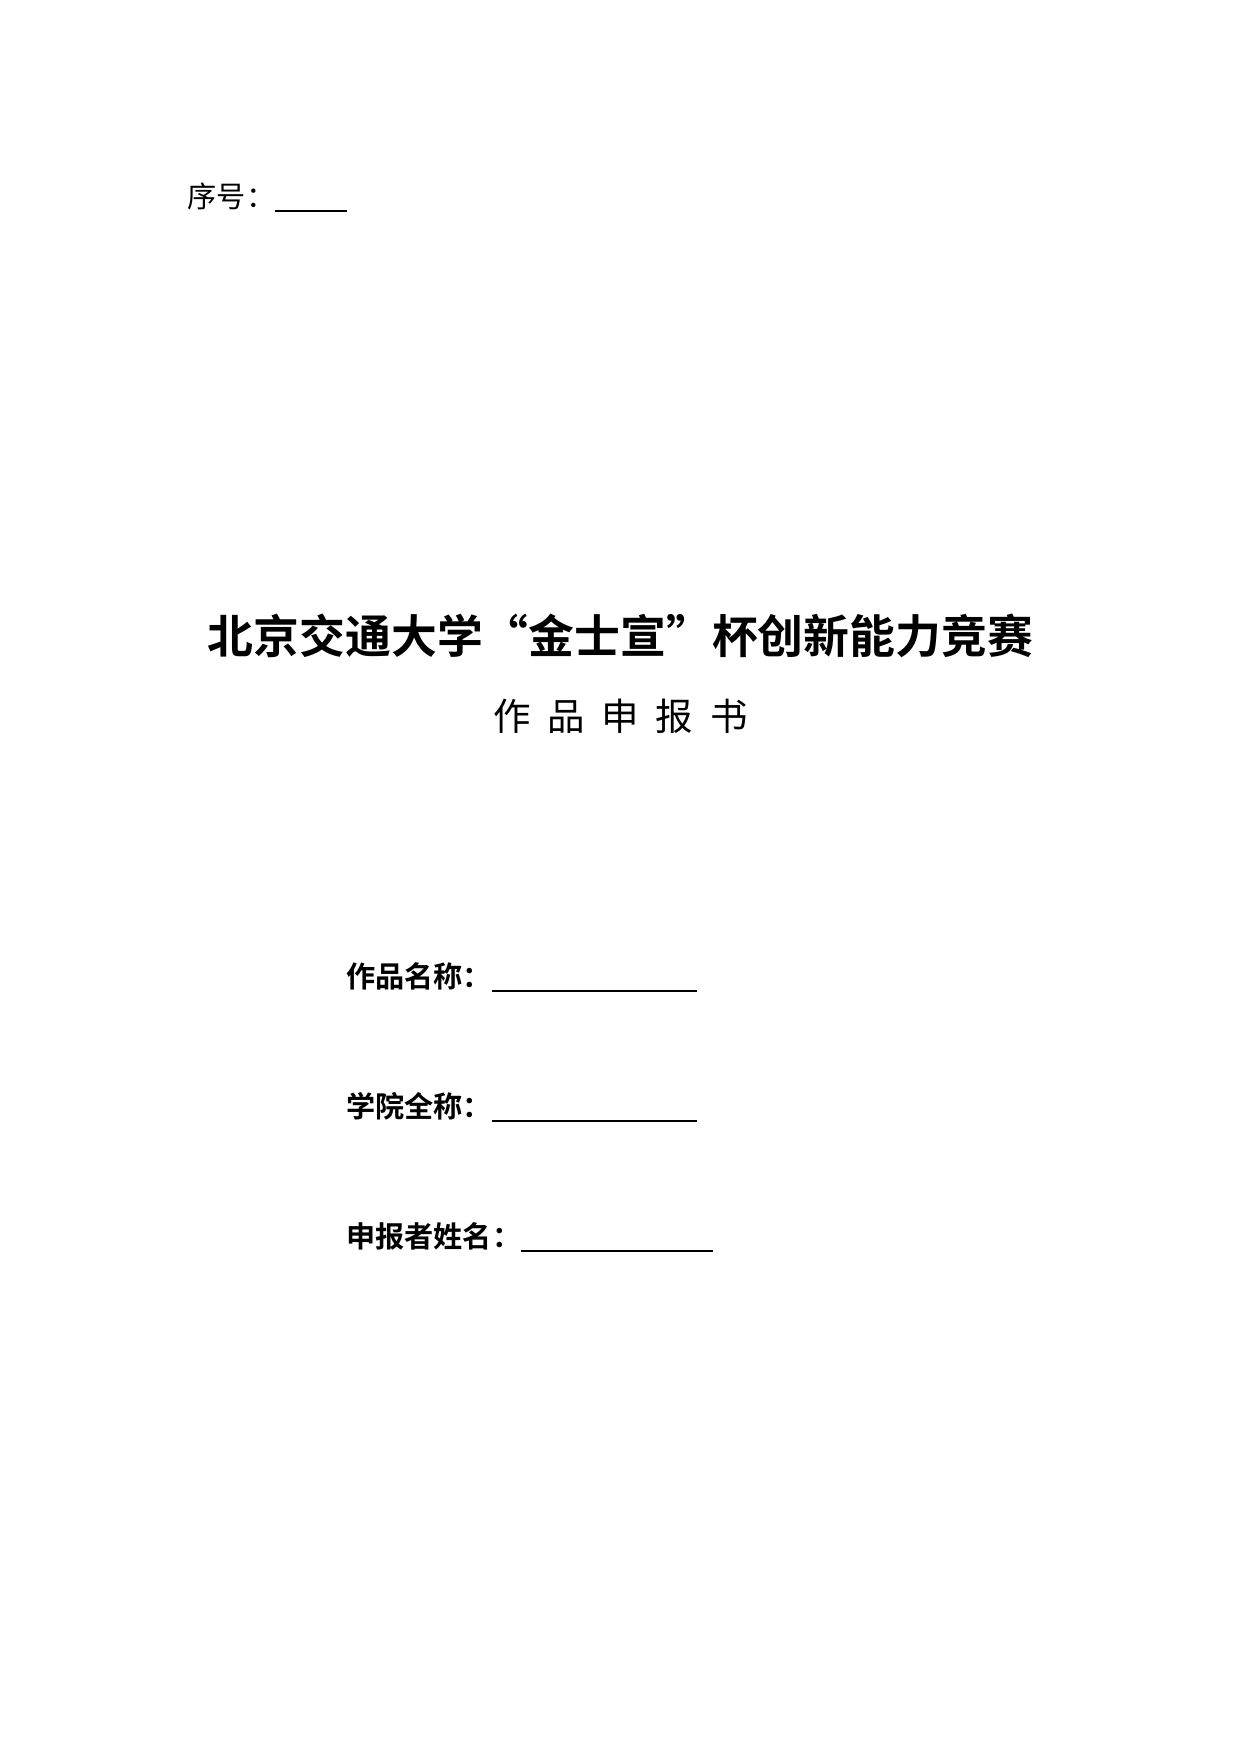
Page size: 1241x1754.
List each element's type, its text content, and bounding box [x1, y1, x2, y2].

text 申报者姓名： [187, 1202, 1053, 1267]
text 北京交通大学“金士宣”杯创新能力竞赛 [187, 584, 1053, 682]
text 学院全称： [187, 1072, 1053, 1137]
text 作 品 申 报 书 [187, 682, 1053, 747]
text 作品名称： [187, 942, 1053, 1007]
text 序号： [187, 162, 1053, 227]
